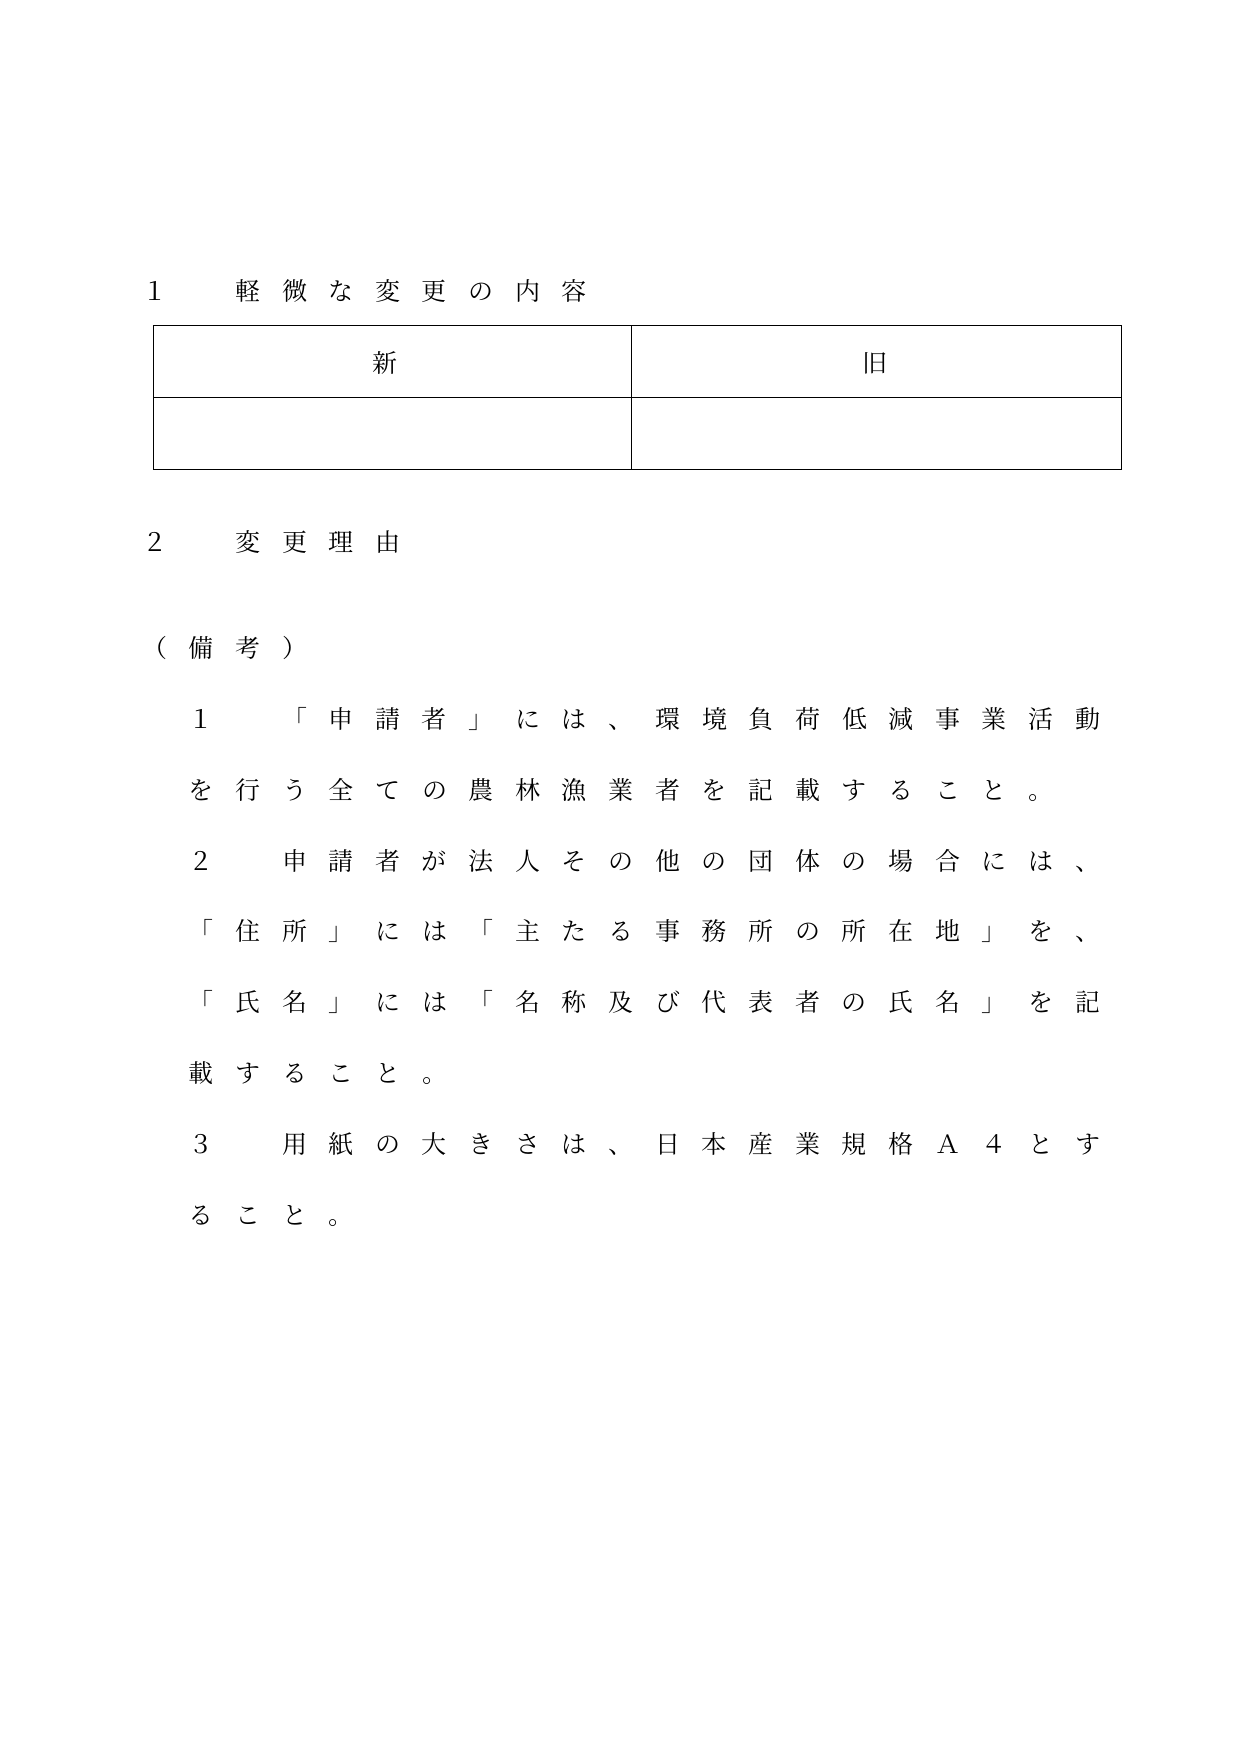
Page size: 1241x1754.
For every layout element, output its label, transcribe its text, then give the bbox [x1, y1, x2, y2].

table_cell [632, 398, 1121, 469]
text ２ 申請者が法人その他の団体の場合には、「住所」には「主たる事務所の所在地」を、「氏名」には「名称及び代表者の氏名」を記載すること。 [142, 824, 1122, 1107]
text １ 「申請者」には、環境負荷低減事業活動を行う全ての農林漁業者を記載すること。 [142, 682, 1122, 824]
text ３ 用紙の大きさは、日本産業規格Ａ４とすること。 [142, 1107, 1122, 1249]
text ２ 変更理由 [142, 505, 1122, 576]
text （備考） [142, 611, 1122, 682]
table_header 旧 [632, 326, 1121, 397]
table_cell [154, 398, 631, 469]
table_header 新 [154, 326, 631, 397]
text １ 軽微な変更の内容 [142, 254, 1122, 325]
